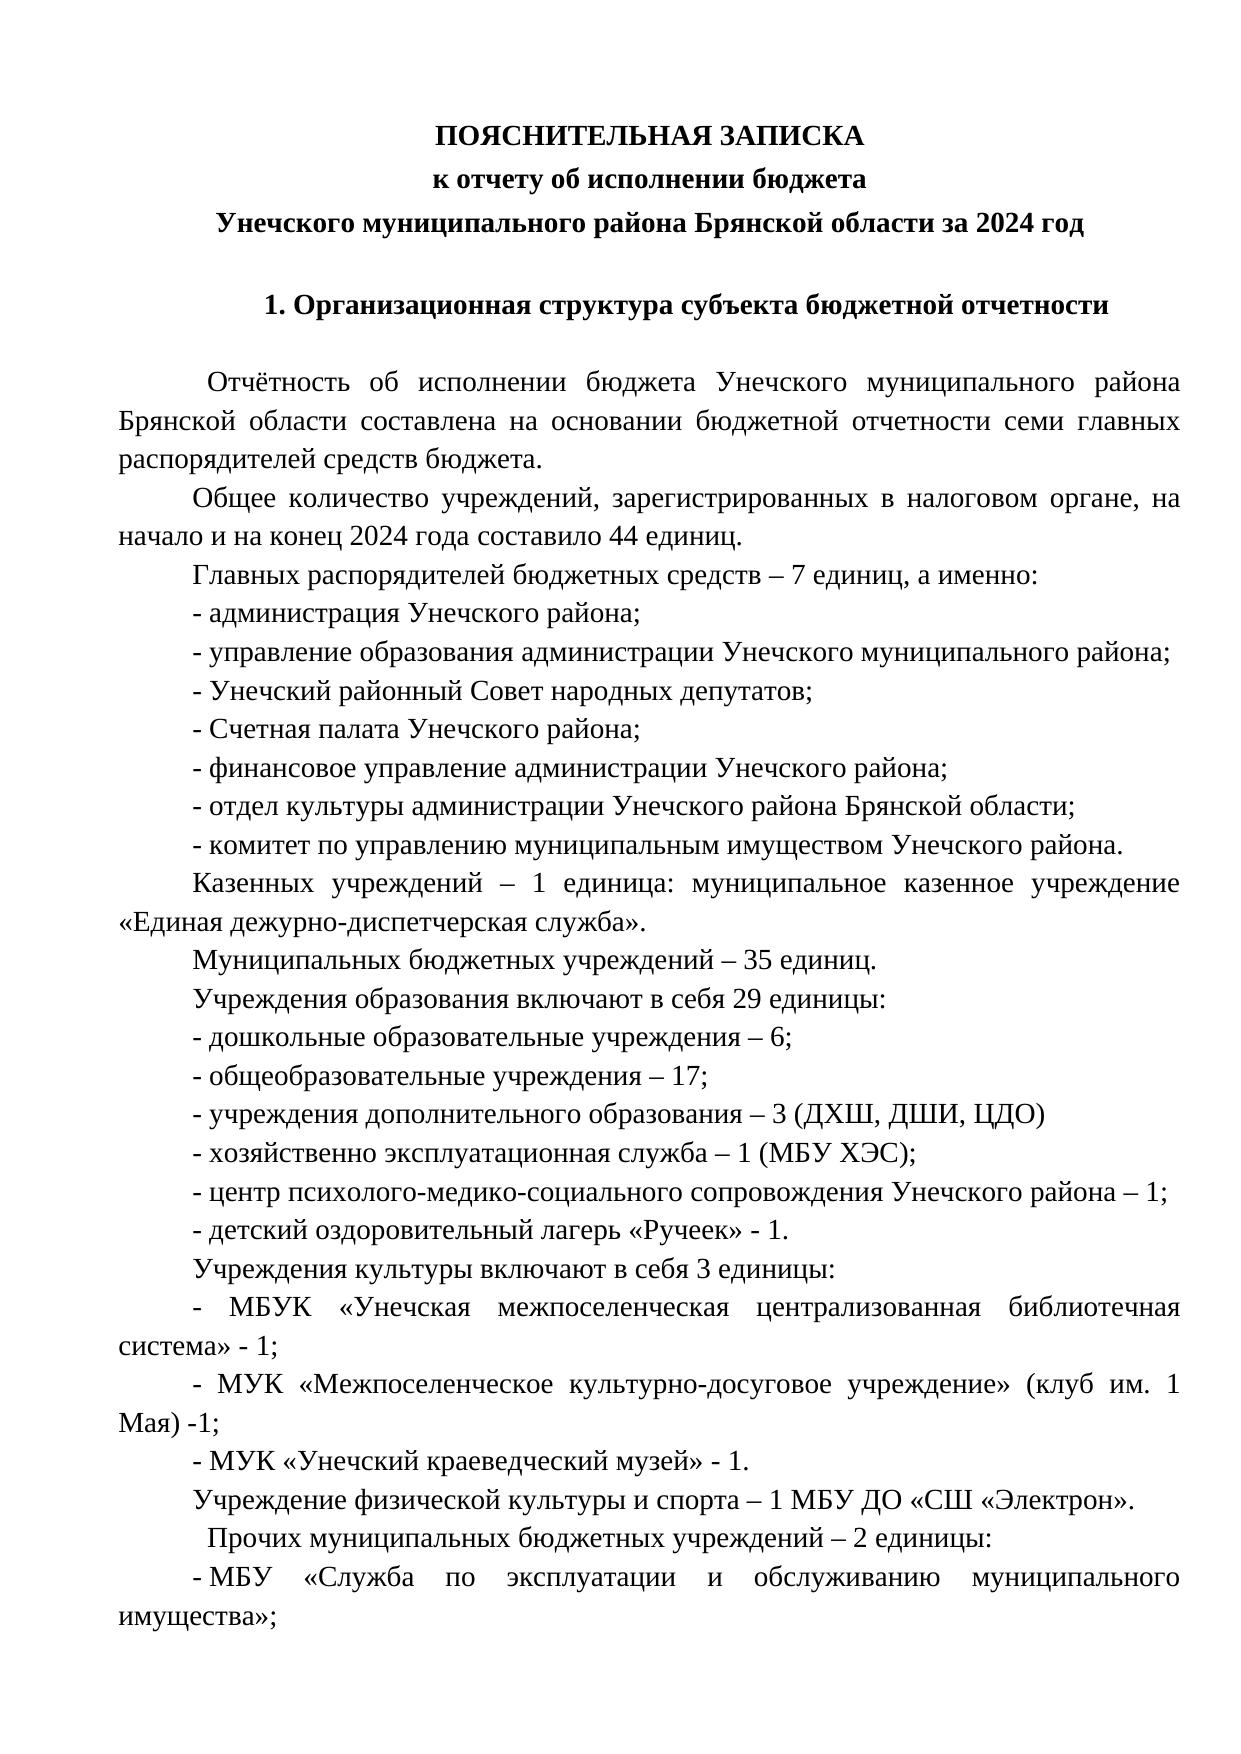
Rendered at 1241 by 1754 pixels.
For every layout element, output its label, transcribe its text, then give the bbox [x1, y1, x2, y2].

text Прочих муниципальных бюджетных учреждений – 2 единицы: [118, 1521, 1181, 1554]
text Общее количество учреждений, зарегистрированных в налоговом органе, на начало и на конец 2024 года составило 44 единиц. [118, 480, 1181, 552]
text к отчету об исполнении бюджета [118, 162, 1181, 195]
text - МБУК «Унечская межпоселенческая централизованная библиотечная система» - 1; [118, 1289, 1181, 1361]
text Муниципальных бюджетных учреждений – 35 единиц. [118, 942, 1181, 976]
text - Унечский районный Совет народных депутатов; [118, 673, 1181, 706]
text - хозяйственно эксплуатационная служба – 1 (МБУ ХЭС); [118, 1135, 1181, 1169]
text Главных распорядителей бюджетных средств – 7 единиц, а именно: [118, 557, 1181, 591]
text ПОЯСНИТЕЛЬНАЯ ЗАПИСКА [118, 118, 1181, 152]
text Унечского муниципального района Брянской области за 2024 год [118, 205, 1181, 239]
text - управление образования администрации Унечского муниципального района; [118, 634, 1181, 668]
text - отдел культуры администрации Унечского района Брянской области; [118, 788, 1181, 822]
text - финансовое управление администрации Унечского района; [118, 750, 1181, 783]
text Учреждения культуры включают в себя 3 единицы: [118, 1251, 1181, 1284]
text - МБУ «Служба по эксплуатации и обслуживанию муниципального имущества»; [118, 1559, 1181, 1631]
text Отчётность об исполнении бюджета Унечского муниципального района Брянской области составлена на основании бюджетной отчетности семи главных распорядителей средств бюджета. [118, 364, 1181, 475]
text 1. Организационная структура субъекта бюджетной отчетности [118, 287, 1181, 321]
text - Счетная палата Унечского района; [118, 711, 1181, 745]
text - МУК «Унечский краеведческий музей» - 1. [118, 1443, 1181, 1477]
text Казенных учреждений – 1 единица: муниципальное казенное учреждение «Единая дежурно-диспетчерская служба». [118, 865, 1181, 937]
text - дошкольные образовательные учреждения – 6; [118, 1019, 1181, 1053]
text Учреждения образования включают в себя 29 единицы: [118, 981, 1181, 1014]
text - администрация Унечского района; [118, 596, 1181, 629]
text - учреждения дополнительного образования – 3 (ДХШ, ДШИ, ЦДО) [118, 1097, 1181, 1130]
text - общеобразовательные учреждения – 17; [118, 1058, 1181, 1092]
text Учреждение физической культуры и спорта – 1 МБУ ДО «СШ «Электрон». [118, 1482, 1181, 1516]
text - детский оздоровительный лагерь «Ручеек» - 1. [118, 1212, 1181, 1246]
text - центр психолого-медико-социального сопровождения Унечского района – 1; [118, 1174, 1181, 1207]
text - МУК «Межпоселенческое культурно-досуговое учреждение» (клуб им. 1 Мая) -1; [118, 1366, 1181, 1438]
text - комитет по управлению муниципальным имуществом Унечского района. [118, 827, 1181, 860]
